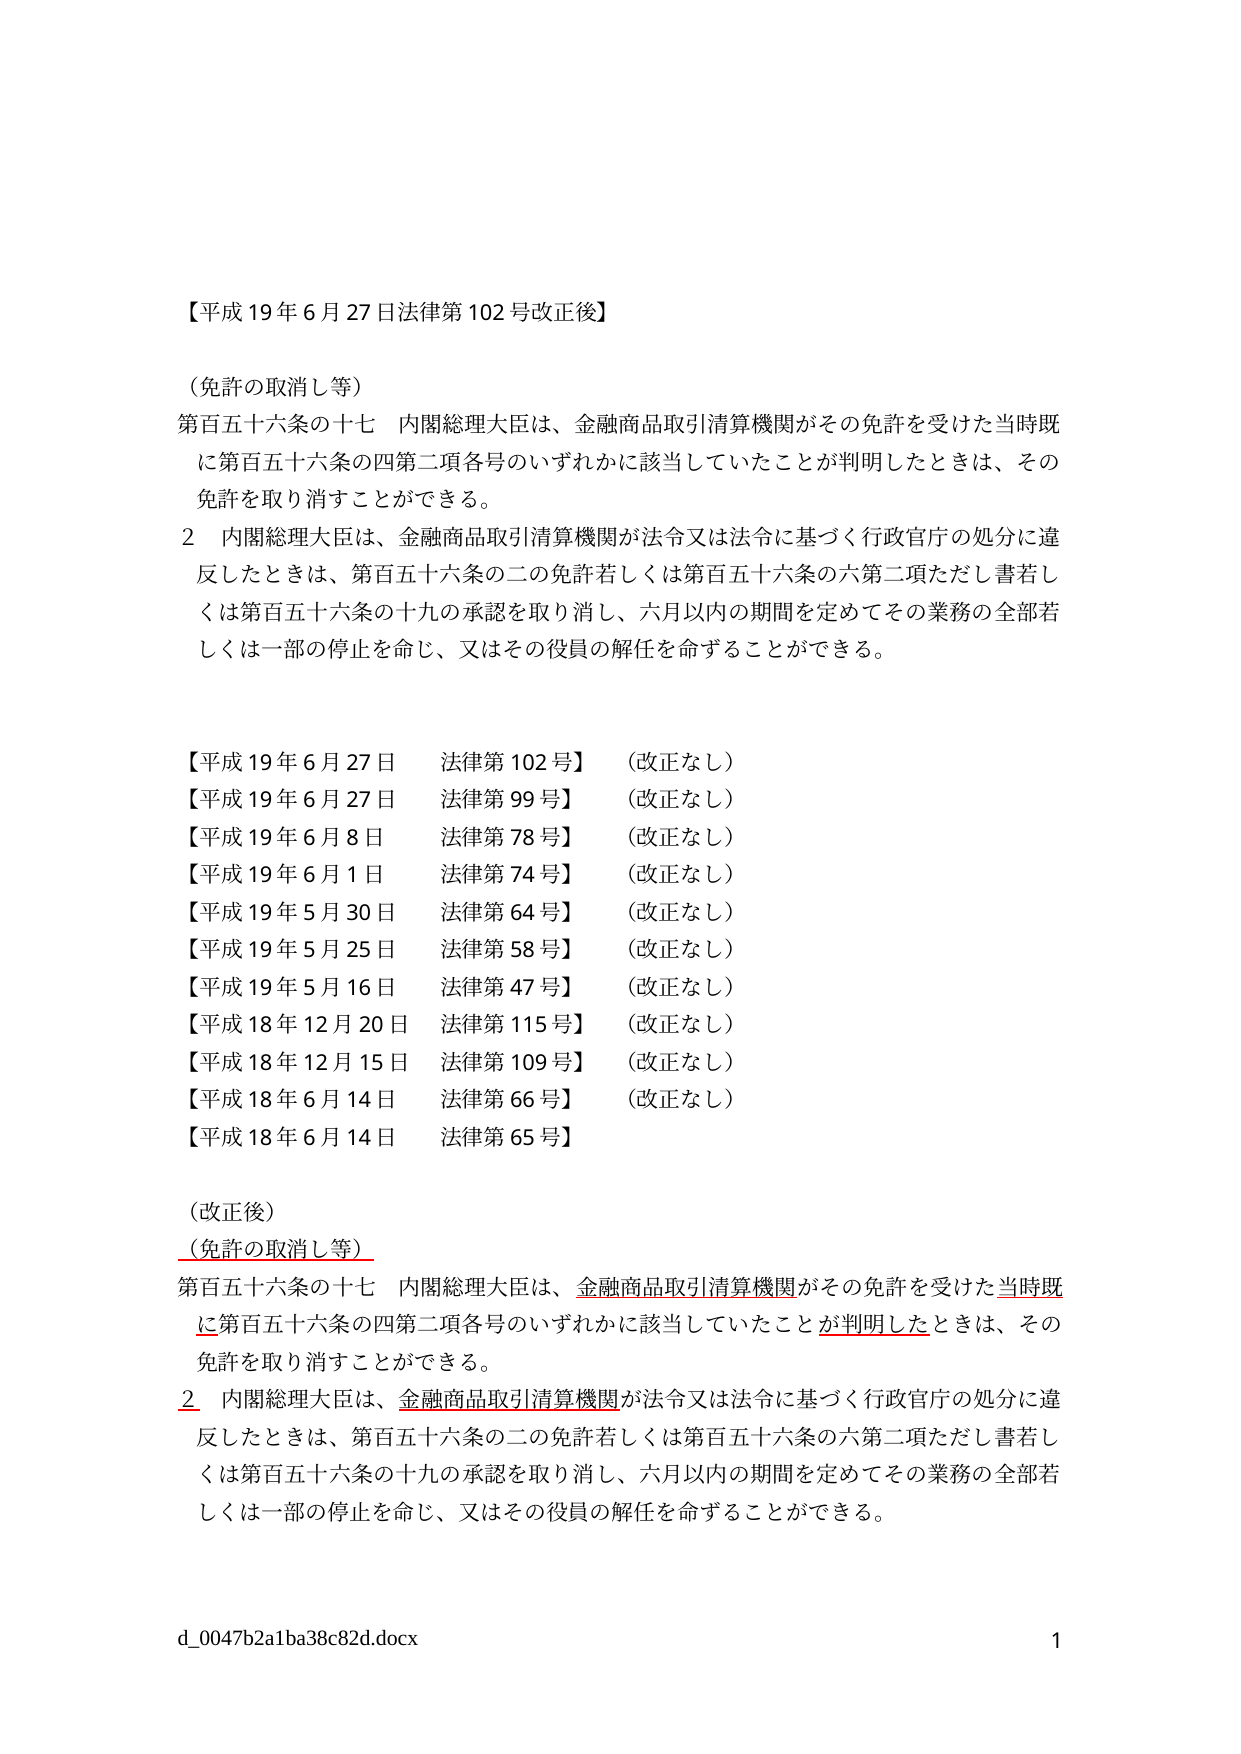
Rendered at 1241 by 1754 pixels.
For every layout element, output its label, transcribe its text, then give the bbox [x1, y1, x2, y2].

text 【平成19年6月27日 法律第99号】 （改正なし） [177, 779, 1063, 817]
text ２ 内閣総理大臣は、金融商品取引清算機関が法令又は法令に基づく行政官庁の処分に違反したときは、第百五十六条の二の免許若しくは第百五十六条の六第二項ただし書若しくは第百五十六条の十九の承認を取り消し、六月以内の期間を定めてその業務の全部若しくは一部の停止を命じ、又はその役員の解任を命ずることができる。 [177, 1379, 1063, 1529]
text ２ 内閣総理大臣は、金融商品取引清算機関が法令又は法令に基づく行政官庁の処分に違反したときは、第百五十六条の二の免許若しくは第百五十六条の六第二項ただし書若しくは第百五十六条の十九の承認を取り消し、六月以内の期間を定めてその業務の全部若しくは一部の停止を命じ、又はその役員の解任を命ずることができる。 [177, 517, 1063, 667]
text 第百五十六条の十七 内閣総理大臣は、金融商品取引清算機関がその免許を受けた当時既に第百五十六条の四第二項各号のいずれかに該当していたことが判明したときは、その免許を取り消すことができる。 [177, 404, 1063, 517]
text 【平成19年5月25日 法律第58号】 （改正なし） [177, 929, 1063, 967]
text （改正後） [177, 1192, 1063, 1229]
text 【平成19年6月27日 法律第102号】 （改正なし） [177, 742, 1063, 779]
text 【平成19年6月8日 法律第78号】 （改正なし） [177, 817, 1063, 854]
text 【平成18年6月14日 法律第66号】 （改正なし） [177, 1079, 1063, 1117]
text （免許の取消し等） [177, 1229, 1063, 1267]
text 【平成19年5月16日 法律第47号】 （改正なし） [177, 967, 1063, 1004]
text 【平成19年6月27日法律第102号改正後】 [177, 292, 1063, 329]
text 【平成18年12月20日 法律第115号】 （改正なし） [177, 1004, 1063, 1042]
text 【平成18年6月14日 法律第65号】 [177, 1117, 1063, 1154]
text 【平成19年5月30日 法律第64号】 （改正なし） [177, 892, 1063, 929]
text （免許の取消し等） [177, 367, 1063, 404]
text 第百五十六条の十七 内閣総理大臣は、金融商品取引清算機関がその免許を受けた当時既に第百五十六条の四第二項各号のいずれかに該当していたことが判明したときは、その免許を取り消すことができる。 [177, 1267, 1063, 1379]
text 【平成19年6月1日 法律第74号】 （改正なし） [177, 854, 1063, 892]
text 【平成18年12月15日 法律第109号】 （改正なし） [177, 1042, 1063, 1079]
